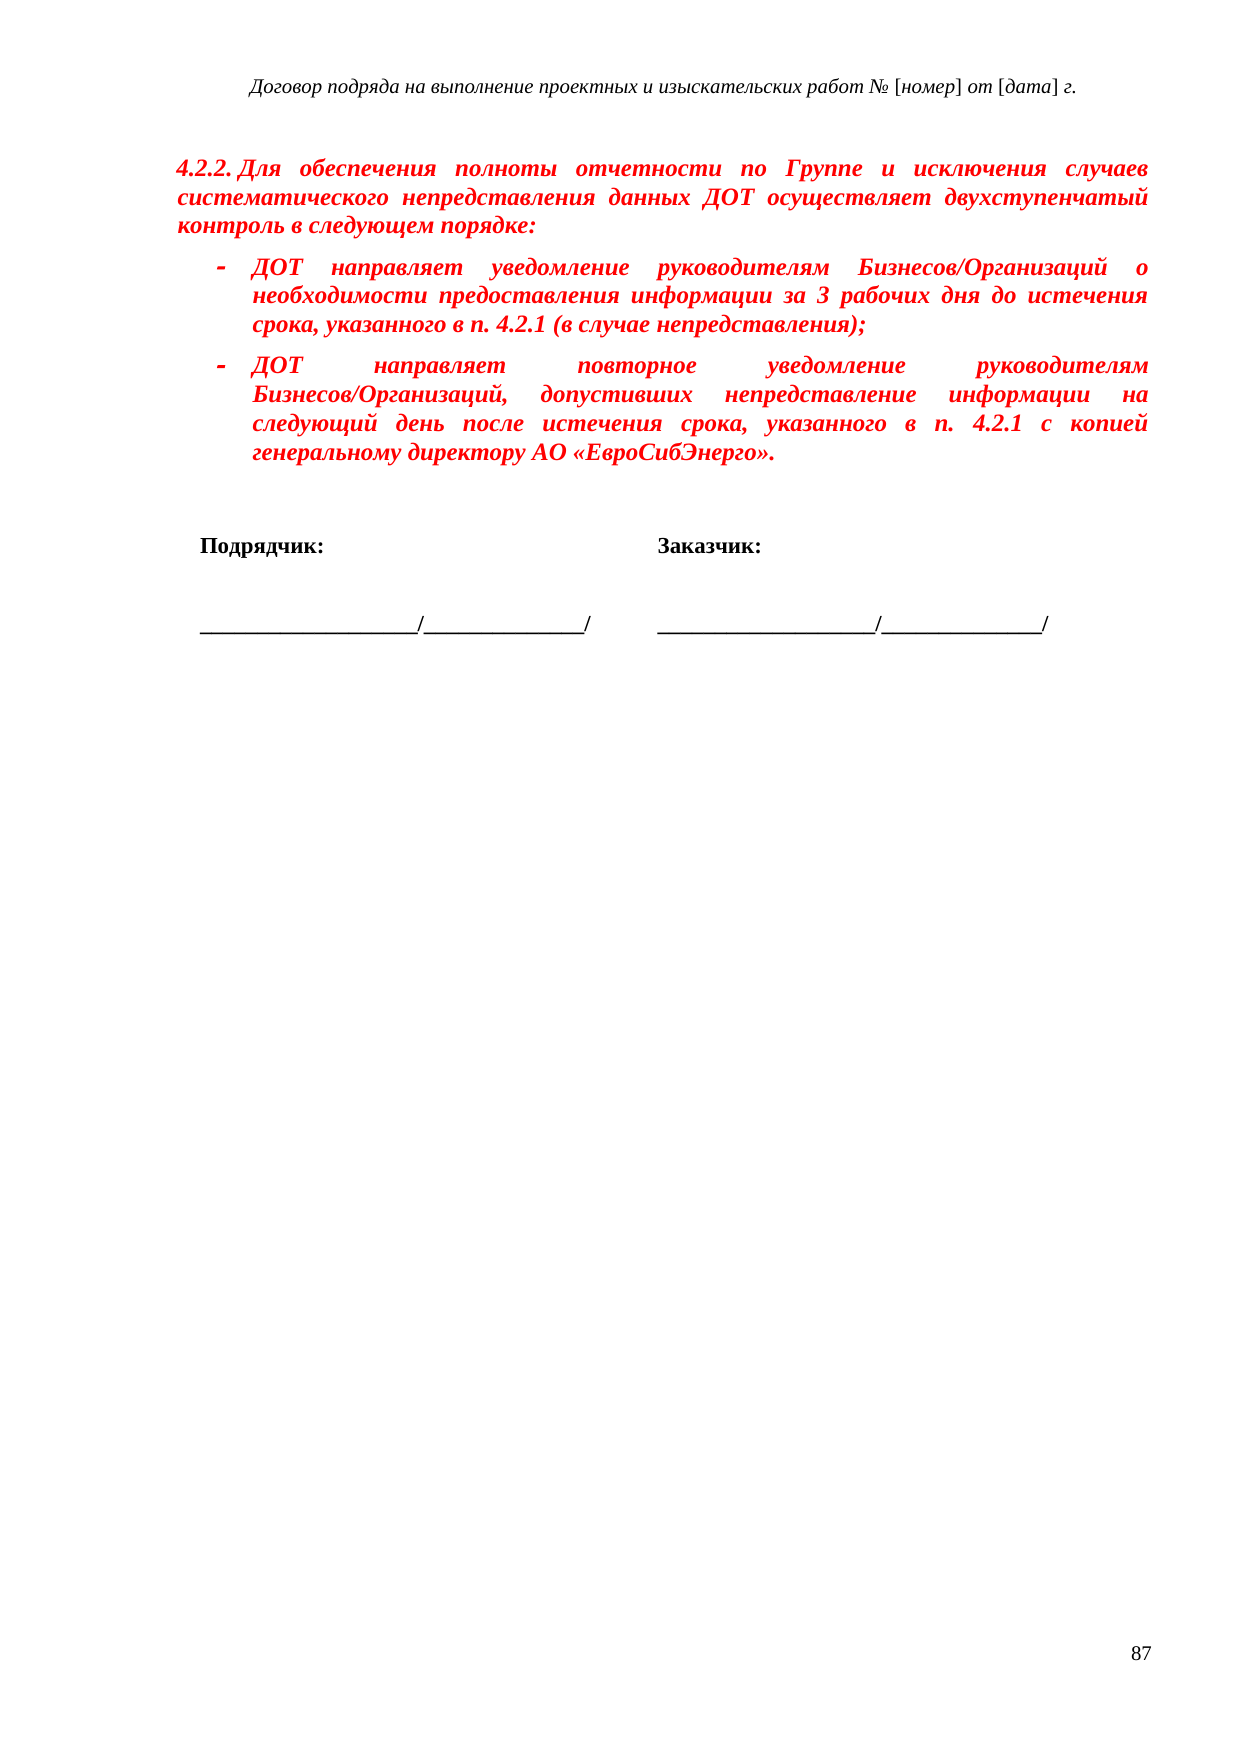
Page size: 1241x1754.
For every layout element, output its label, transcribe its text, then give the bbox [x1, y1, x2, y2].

table_header Заказчик: ___________________/______________/ [646, 519, 1141, 648]
list ДОТ направляет повторное уведомление руководителям Бизнесов/Организаций, допустивших непредставление информации на следующий день после истечения срока, указанного в п. 4.2.1 с копией генеральному директору АО «ЕвроСибЭнерго». [215, 351, 1152, 466]
list Для обеспечения полноты отчетности по Группе и исключения случаев систематического непредставления данных ДОТ осуществляет двухступенчатый контроль в следующем порядке: [176, 153, 1152, 239]
list ДОТ направляет уведомление руководителям Бизнесов/Организаций о необходимости предоставления информации за 3 рабочих дня до истечения срока, указанного в п. 4.2.1 (в случае непредставления); [215, 252, 1152, 338]
table_header Подрядчик: ___________________/______________/ [189, 519, 646, 648]
